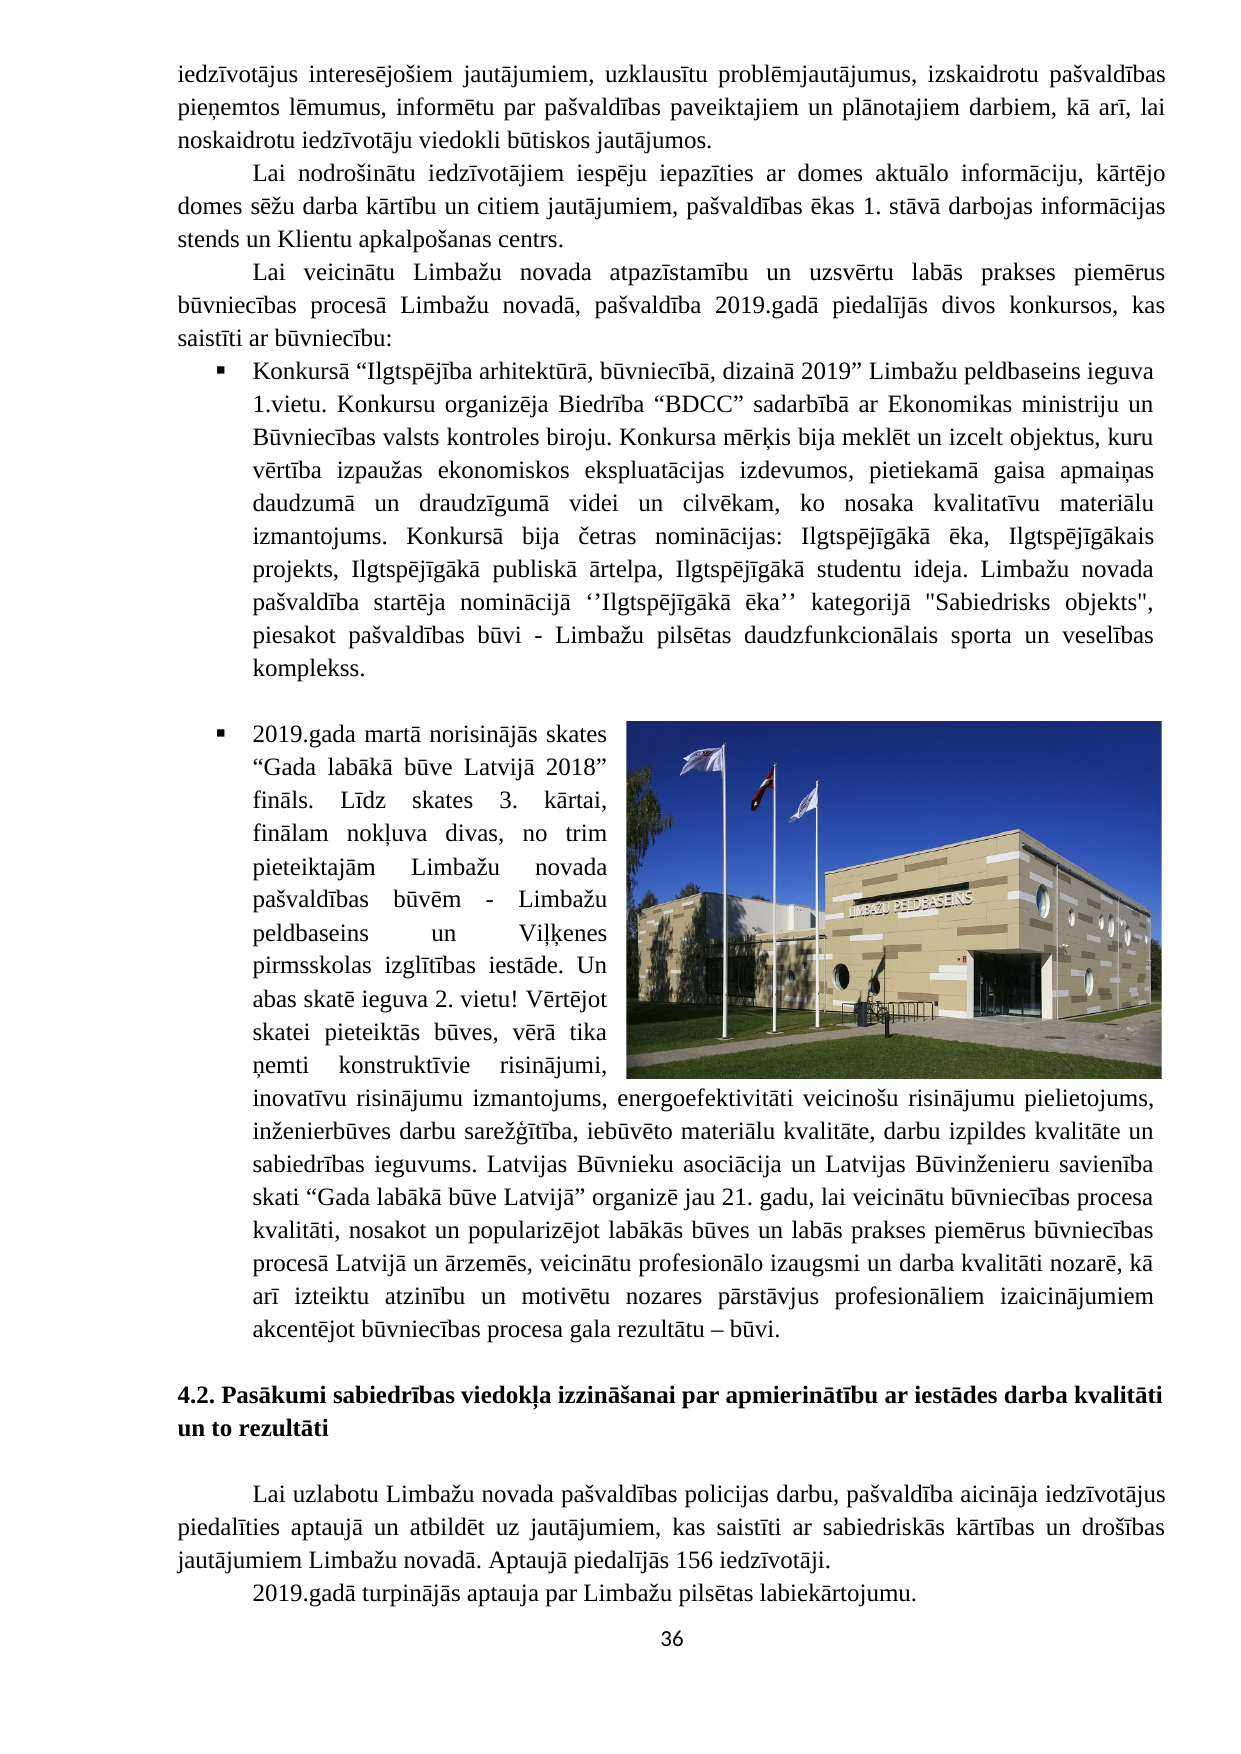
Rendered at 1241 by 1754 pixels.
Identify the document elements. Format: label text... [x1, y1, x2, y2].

text 4.2. Pasākumi sabiedrības viedokļa izzināšanai par apmierinātību ar iestādes darba kvalitāti un to rezultāti [177, 1413, 1166, 1475]
text Lai veicinātu Limbažu novada atpazīstamību un uzsvērtu labās prakses piemērus būvniecības procesā Limbažu novadā, pašvaldība 2019.gadā piedalījās divos konkursos, kas saistīti ar būvniecību: [177, 290, 1166, 385]
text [177, 59, 1166, 187]
text Lai uzlabotu Limbažu novada pašvaldības policijas darbu, pašvaldība aicināja iedzīvotājus piedalīties aptaujā un atbildēt uz jautājumiem, kas saistīti ar sabiedriskās kārtības un drošības jautājumiem Limbažu novadā. Aptaujā piedalījās 156 iedzīvotāji. [177, 1512, 1166, 1607]
text Lai nodrošinātu iedzīvotājiem iespēju iepazīties ar domes aktuālo informāciju, kārtējo domes sēžu darba kārtību un citiem jautājumiem, pašvaldības ēkas 1. stāvā darbojas informācijas stends un Klientu apkalpošanas centrs. [177, 191, 1166, 286]
list Konkursā “Ilgtspējība arhitektūrā, būvniecībā, dizainā 2019” Limbažu peldbaseins ieguva 1.vietu. Konkursu organizēja Biedrība “BDCC” sadarbībā ar Ekonomikas ministriju un Būvniecības valsts kontroles biroju. Konkursa mērķis bija meklēt un izcelt objektus, kuru vērtība izpaužas ekonomiskos ekspluatācijas izdevumos, pietiekamā gaisa apmaiņas daudzumā un draudzīgumā videi un cilvēkam, ko nosaka kvalitatīvu materiālu izmantojums. Konkursā bija četras nominācijas: Ilgtspējīgākā ēka, Ilgtspējīgākais projekts, Ilgtspējīgākā publiskā ārtelpa, Ilgtspējīgākā studentu ideja. Limbažu novada pašvaldība startēja nominācijā ‘’Ilgtspējīgākā ēka’’ kategorijā "Sabiedrisks objekts", piesakot pašvaldības būvi - Limbažu pilsētas daudzfunkcionālais sporta un veselības komplekss. [215, 389, 1154, 715]
picture [624, 754, 1161, 1111]
